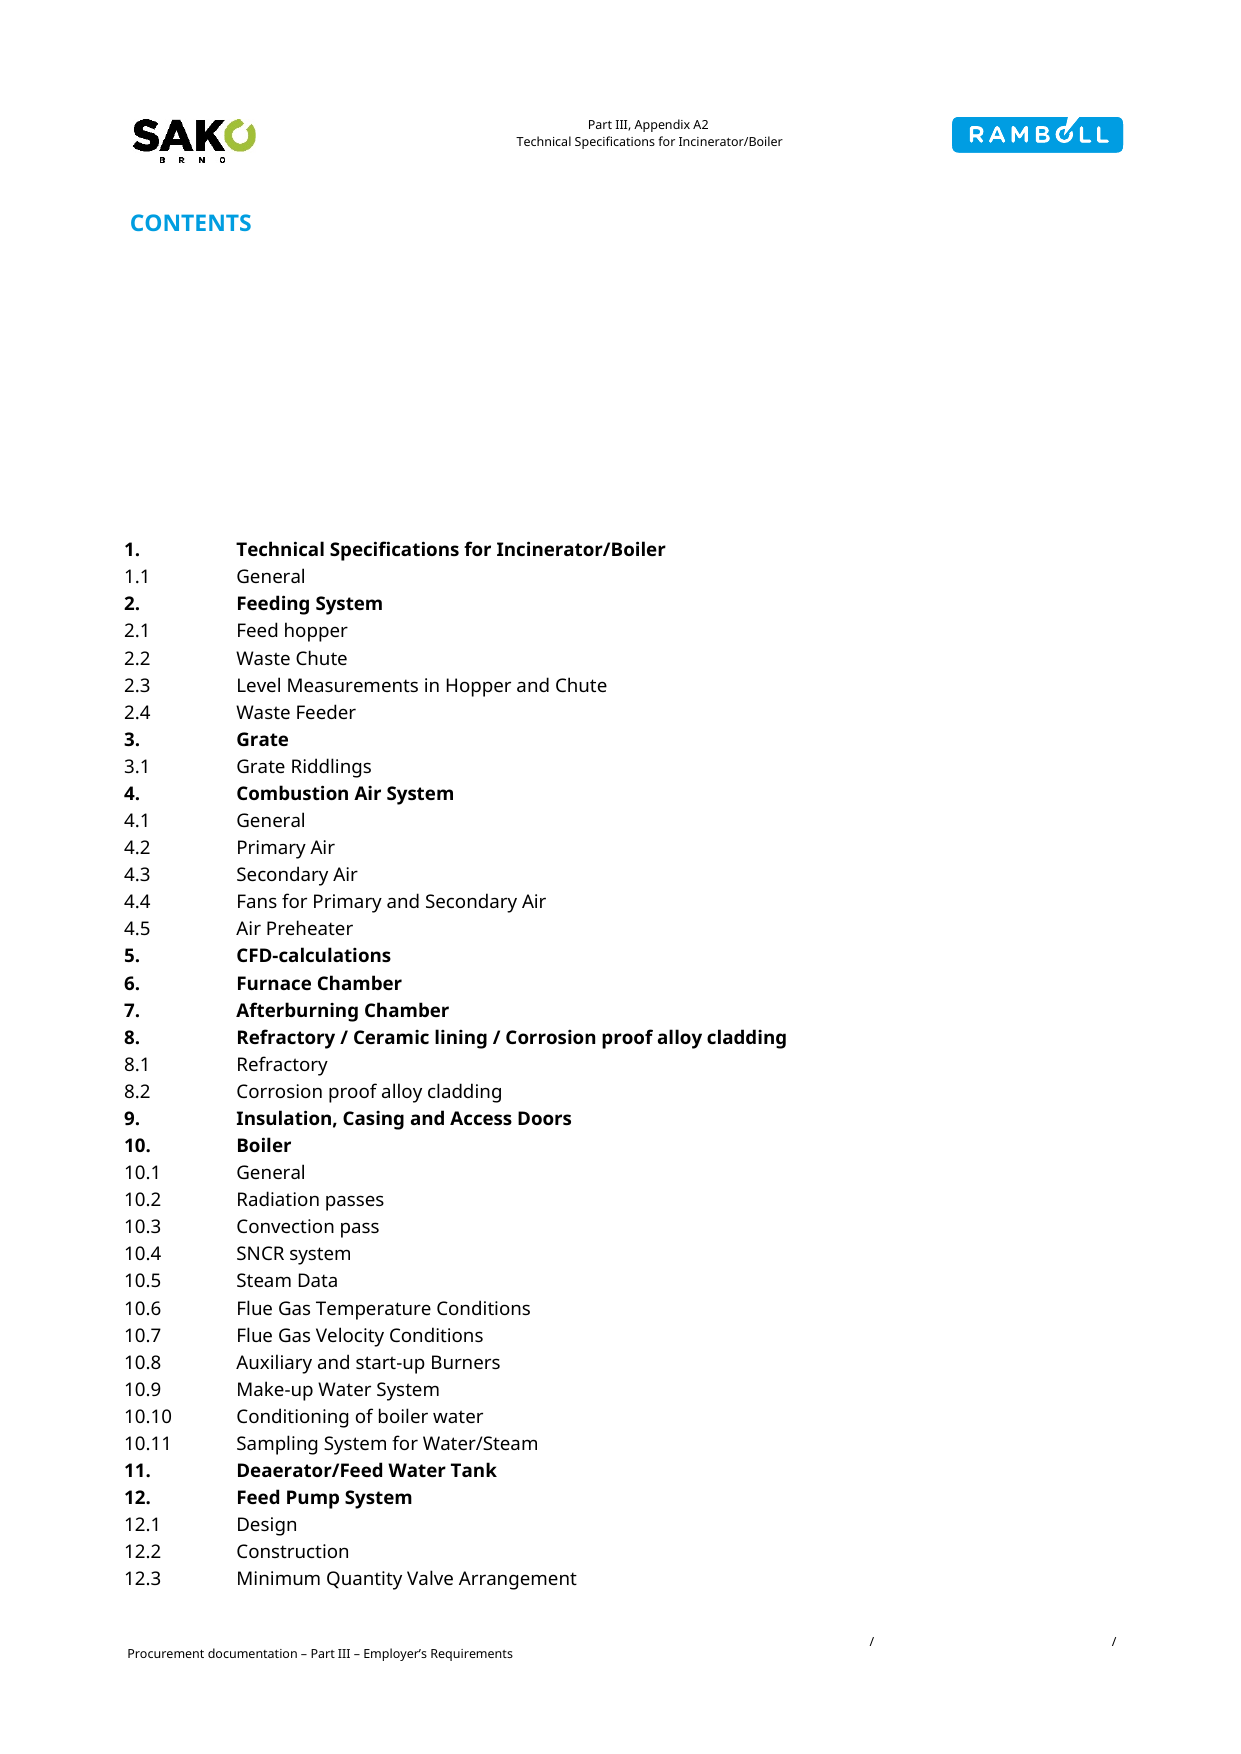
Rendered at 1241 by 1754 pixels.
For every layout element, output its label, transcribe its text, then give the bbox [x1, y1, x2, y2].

text 8. Refractory / Ceramic lining / Corrosion proof alloy cladding 11 [124, 1022, 880, 1049]
text 2.3 Level Measurements in Hopper and Chute 4 [124, 670, 880, 697]
text 1.1 General 3 [124, 562, 880, 589]
text 10.7 Flue Gas Velocity Conditions 17 [124, 1320, 880, 1347]
text 4.3 Secondary Air 8 [124, 860, 880, 887]
text 10.8 Auxiliary and start-up Burners 17 [124, 1347, 880, 1374]
text 3.1 Grate Riddlings 7 [124, 752, 880, 779]
text 10.6 Flue Gas Temperature Conditions 17 [124, 1293, 880, 1320]
text 10.2 Radiation passes 15 [124, 1185, 880, 1212]
text 7. Afterburning Chamber 10 [124, 995, 880, 1022]
text 10.10 Conditioning of boiler water 19 [124, 1402, 880, 1429]
text 9. Insulation, Casing and Access Doors 12 [124, 1104, 880, 1131]
text 11. Deaerator/Feed Water Tank 21 [124, 1456, 880, 1483]
text 10.4 SNCR system 16 [124, 1239, 880, 1266]
text 3. Grate 6 [124, 724, 880, 752]
text 12.2 Construction 22 [124, 1537, 880, 1564]
text 5. CFD-calculations 9 [124, 941, 880, 968]
text 8.2 Corrosion proof alloy cladding 12 [124, 1077, 880, 1104]
text 12. Feed Pump System 21 [124, 1483, 880, 1510]
text 10.9 Make-up Water System 18 [124, 1374, 880, 1402]
text 10.11 Sampling System for Water/Steam 20 [124, 1429, 880, 1456]
text 10.1 General 13 [124, 1158, 880, 1185]
text 6. Furnace Chamber 10 [124, 968, 880, 995]
text 2.4 Waste Feeder 5 [124, 697, 880, 724]
text 2.2 Waste Chute 4 [124, 643, 880, 670]
text 10.3 Convection pass 15 [124, 1212, 880, 1239]
text 2.1 Feed hopper 3 [124, 616, 880, 643]
text 4.4 Fans for Primary and Secondary Air 8 [124, 887, 880, 914]
text 4.2 Primary Air 8 [124, 833, 880, 860]
text 4.5 Air Preheater 9 [124, 914, 880, 941]
text 4. Combustion Air System 7 [124, 779, 880, 806]
text 10. Boiler 13 [124, 1131, 880, 1158]
text 1. Technical Specifications for Incinerator/Boiler 3 [124, 535, 880, 562]
text 12.1 Design 21 [124, 1510, 880, 1537]
table_header Contents [124, 207, 1040, 508]
text 10.5 Steam Data 17 [124, 1266, 880, 1293]
picture [132, 119, 256, 163]
text 4.1 General 7 [124, 806, 880, 833]
text 12.3 Minimum Quantity Valve Arrangement 22 [124, 1564, 880, 1591]
text 2. Feeding System 3 [124, 589, 880, 616]
text 8.1 Refractory 11 [124, 1049, 880, 1077]
